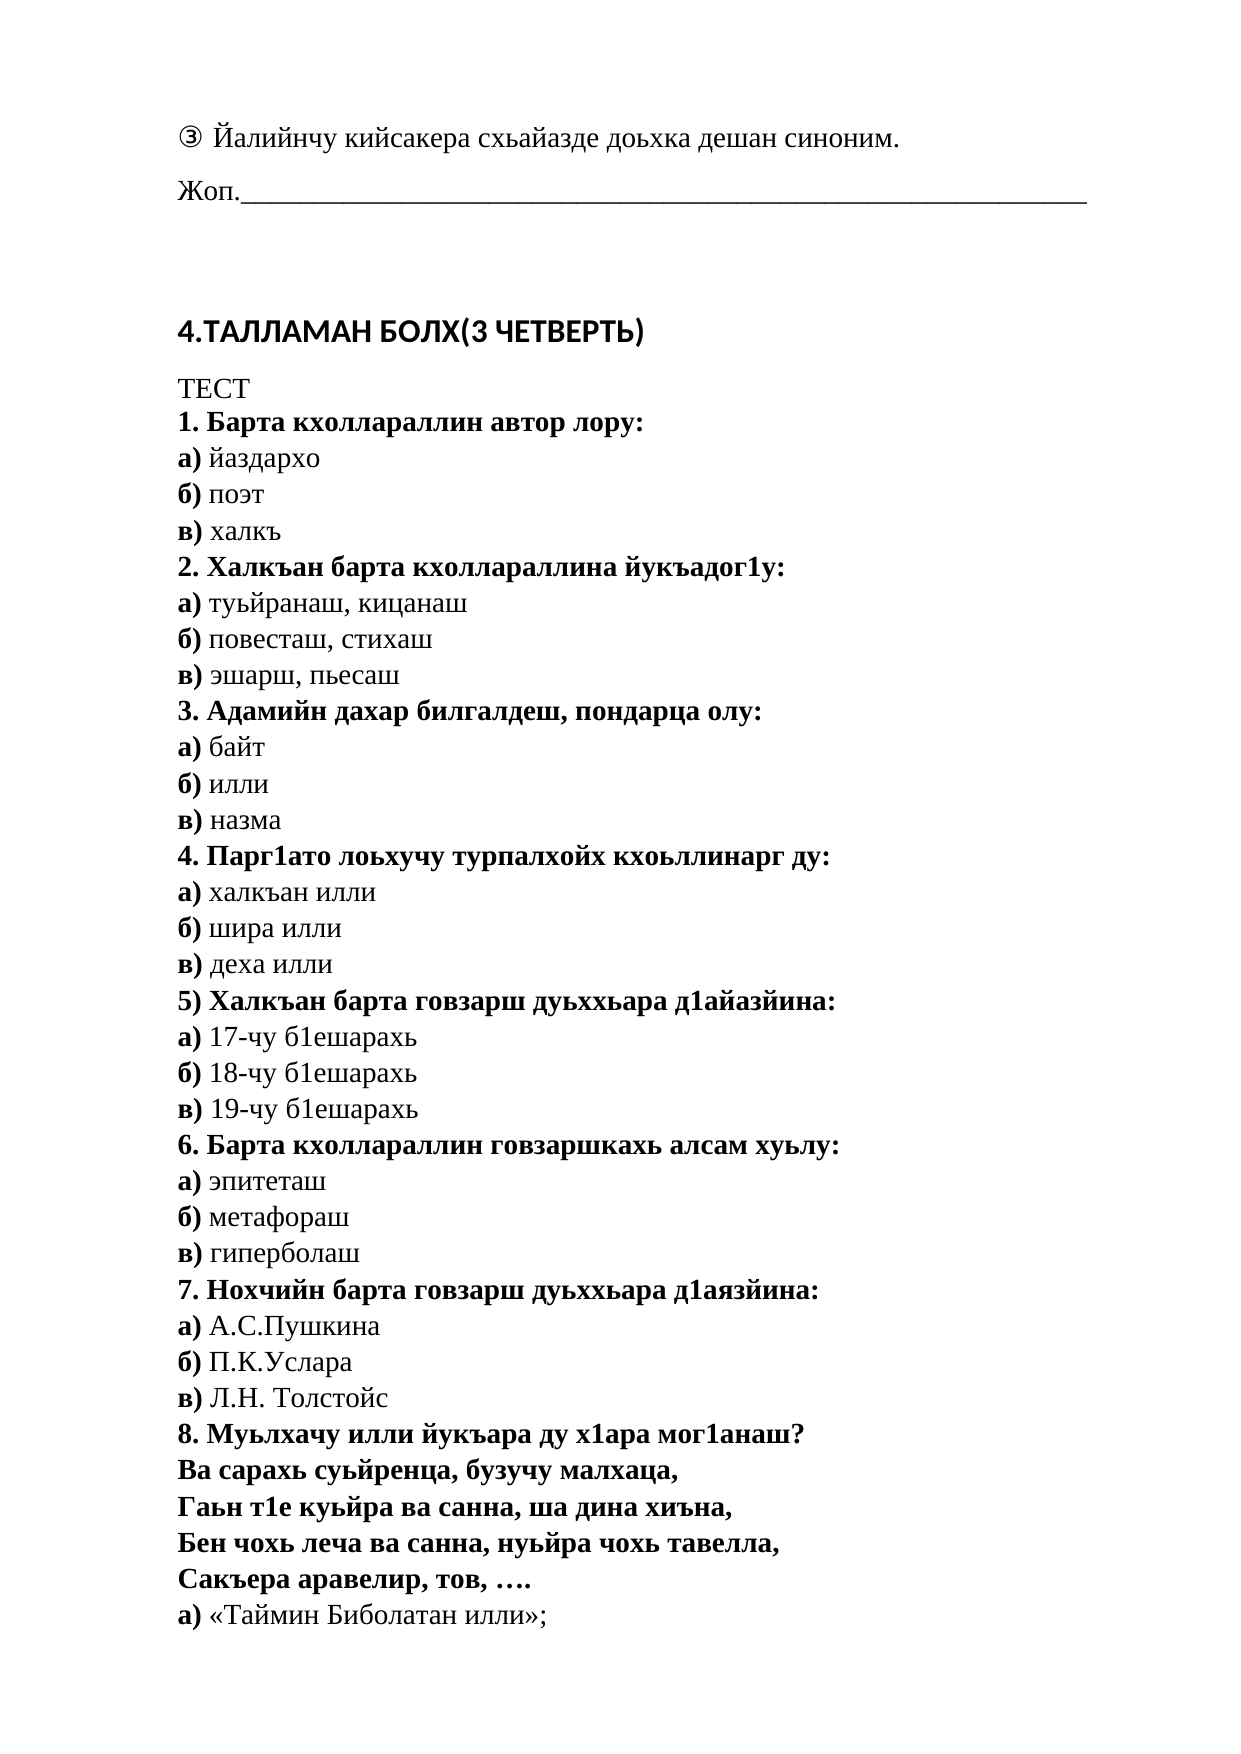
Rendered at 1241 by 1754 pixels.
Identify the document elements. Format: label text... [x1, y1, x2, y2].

text а) халкъан илли [177, 874, 1152, 908]
text 4.ТАЛЛАМАН БОЛХ(3 ЧЕТВЕРТЬ) [177, 310, 1152, 351]
text б) П.К.Услара [177, 1344, 1152, 1378]
text Гаьн т1е куьйра ва санна, ша дина хиъна, [177, 1489, 1152, 1522]
text 3. Адамийн дахар билгалдеш, пондарца олу: [177, 693, 1152, 727]
text в) деха илли [177, 946, 1152, 980]
text 2. Халкъан барта кхоллараллина йукъадог1у: [177, 549, 1152, 582]
text а) 17-чу б1ешарахь [177, 1019, 1152, 1052]
text 6. Барта кхоллараллин говзаршкахь алсам хуьлу: [177, 1127, 1152, 1161]
text в) 19-чу б1ешарахь [177, 1091, 1152, 1124]
text 4. Парг1ато лоьхучу турпалхойх кхоьллинарг ду: [177, 838, 1152, 872]
text 8. Муьлхачу илли йукъара ду х1ара мог1анаш? [177, 1416, 1152, 1450]
text Ва сарахь суьйренца, бузучу малхаца, [177, 1452, 1152, 1486]
text а) «Таймин Биболатан илли»; [177, 1597, 1152, 1631]
text в) халкъ [177, 513, 1152, 546]
text 1. Барта кхоллараллин автор лору: [177, 404, 1152, 438]
text в) Л.Н. Толстойс [177, 1380, 1152, 1414]
text б) поэт [177, 477, 1152, 510]
text б) повесташ, стихаш [177, 621, 1152, 655]
text а) эпитеташ [177, 1163, 1152, 1197]
text а) байт [177, 729, 1152, 763]
text а) туьйранаш, кицанаш [177, 585, 1152, 618]
text б) шира илли [177, 910, 1152, 944]
text ③ Йалийнчу кийсакера схьайазде доьхка дешан синоним. [177, 118, 1152, 153]
text 5) Халкъан барта говзарш дуьххьара д1айазйина: [177, 983, 1152, 1016]
text 7. Нохчийн барта говзарш дуьххьара д1аязйина: [177, 1272, 1152, 1305]
text а) йаздархо [177, 440, 1152, 474]
text в) гиперболаш [177, 1236, 1152, 1269]
text в) назма [177, 802, 1152, 835]
text в) эшарш, пьесаш [177, 657, 1152, 691]
text б) 18-чу б1ешарахь [177, 1055, 1152, 1088]
text б) метафораш [177, 1199, 1152, 1233]
text а) А.С.Пушкина [177, 1308, 1152, 1341]
text Сакъера аравелир, тов, …. [177, 1561, 1152, 1594]
text ТЕСТ [177, 371, 1152, 404]
text б) илли [177, 766, 1152, 799]
text Бен чохь леча ва санна, нуьйра чохь тавелла, [177, 1525, 1152, 1558]
text Жоп.__________________________________________________________ [177, 173, 1152, 206]
